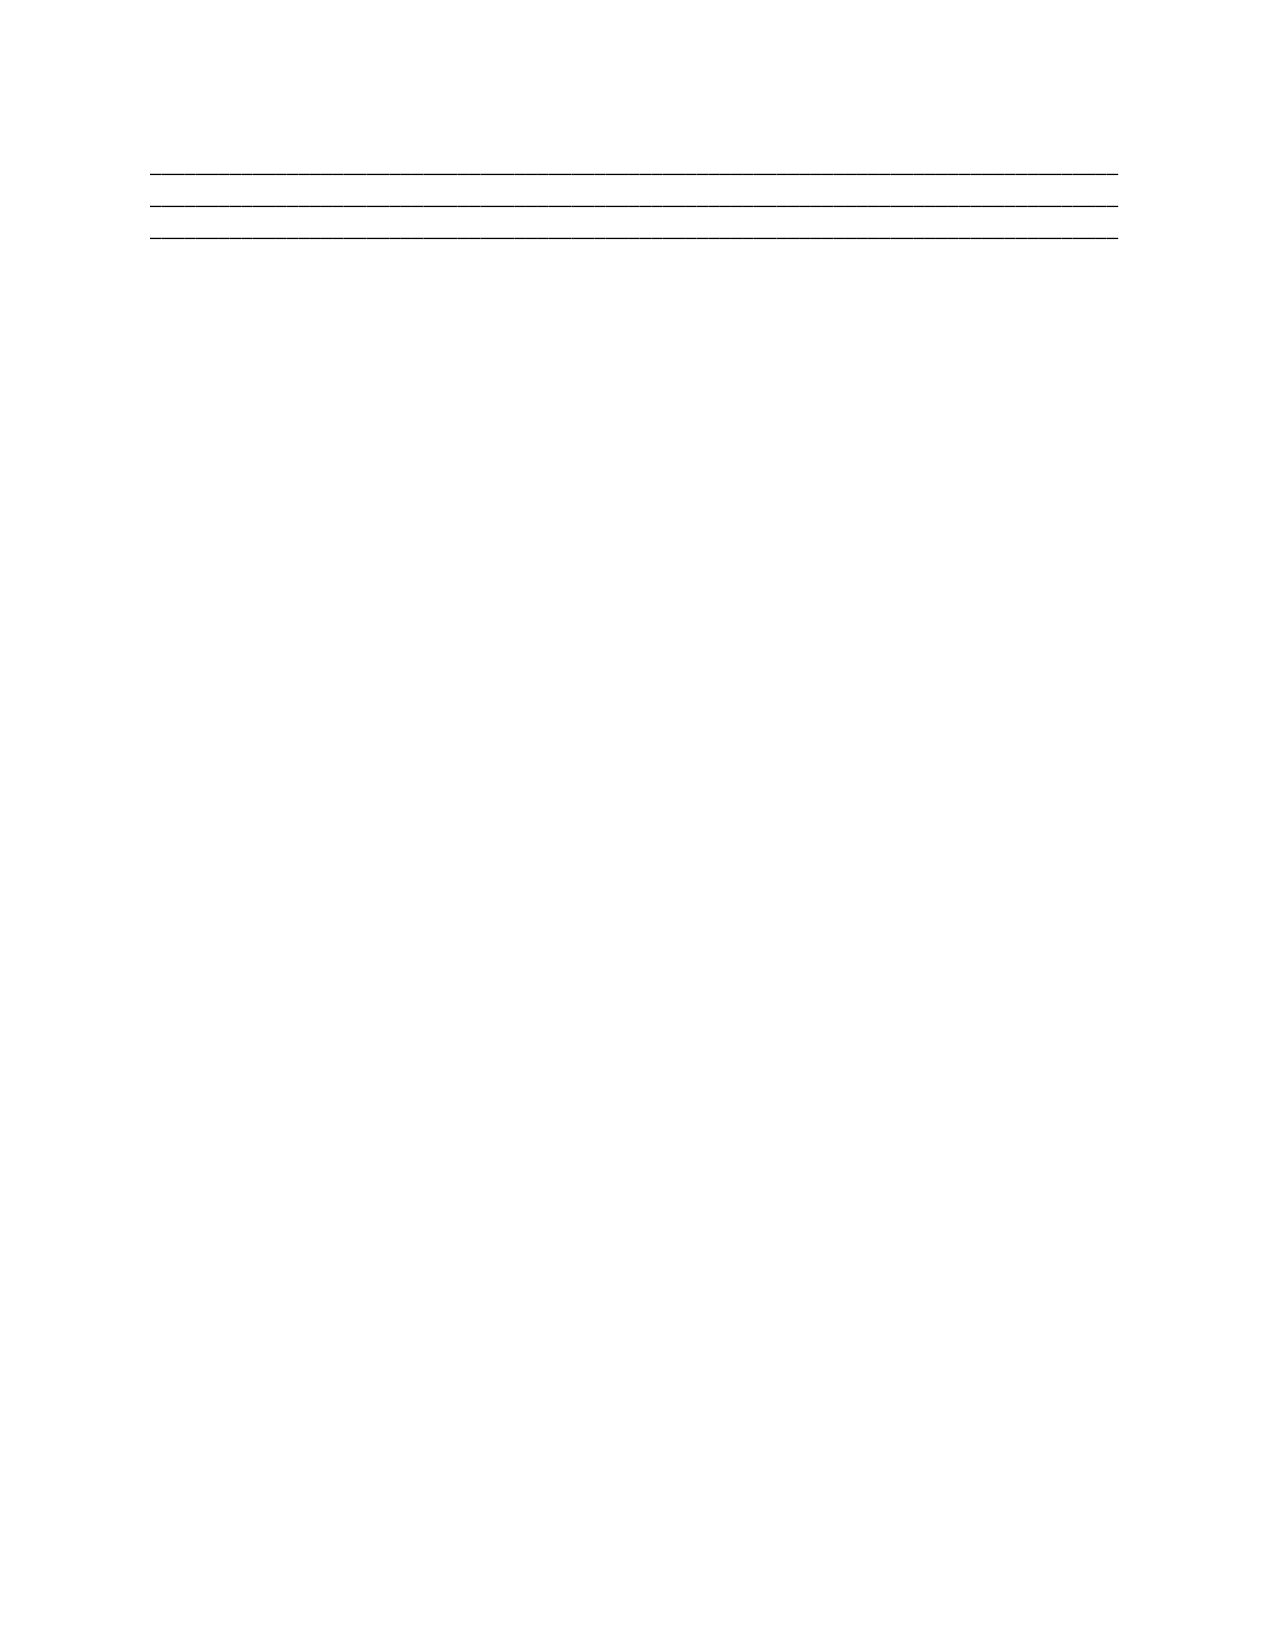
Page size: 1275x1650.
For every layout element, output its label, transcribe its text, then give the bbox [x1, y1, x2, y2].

text _______________________________________________________________________________________________________________________________________________________________________________________________________________________________________________________________ [150, 150, 1125, 242]
